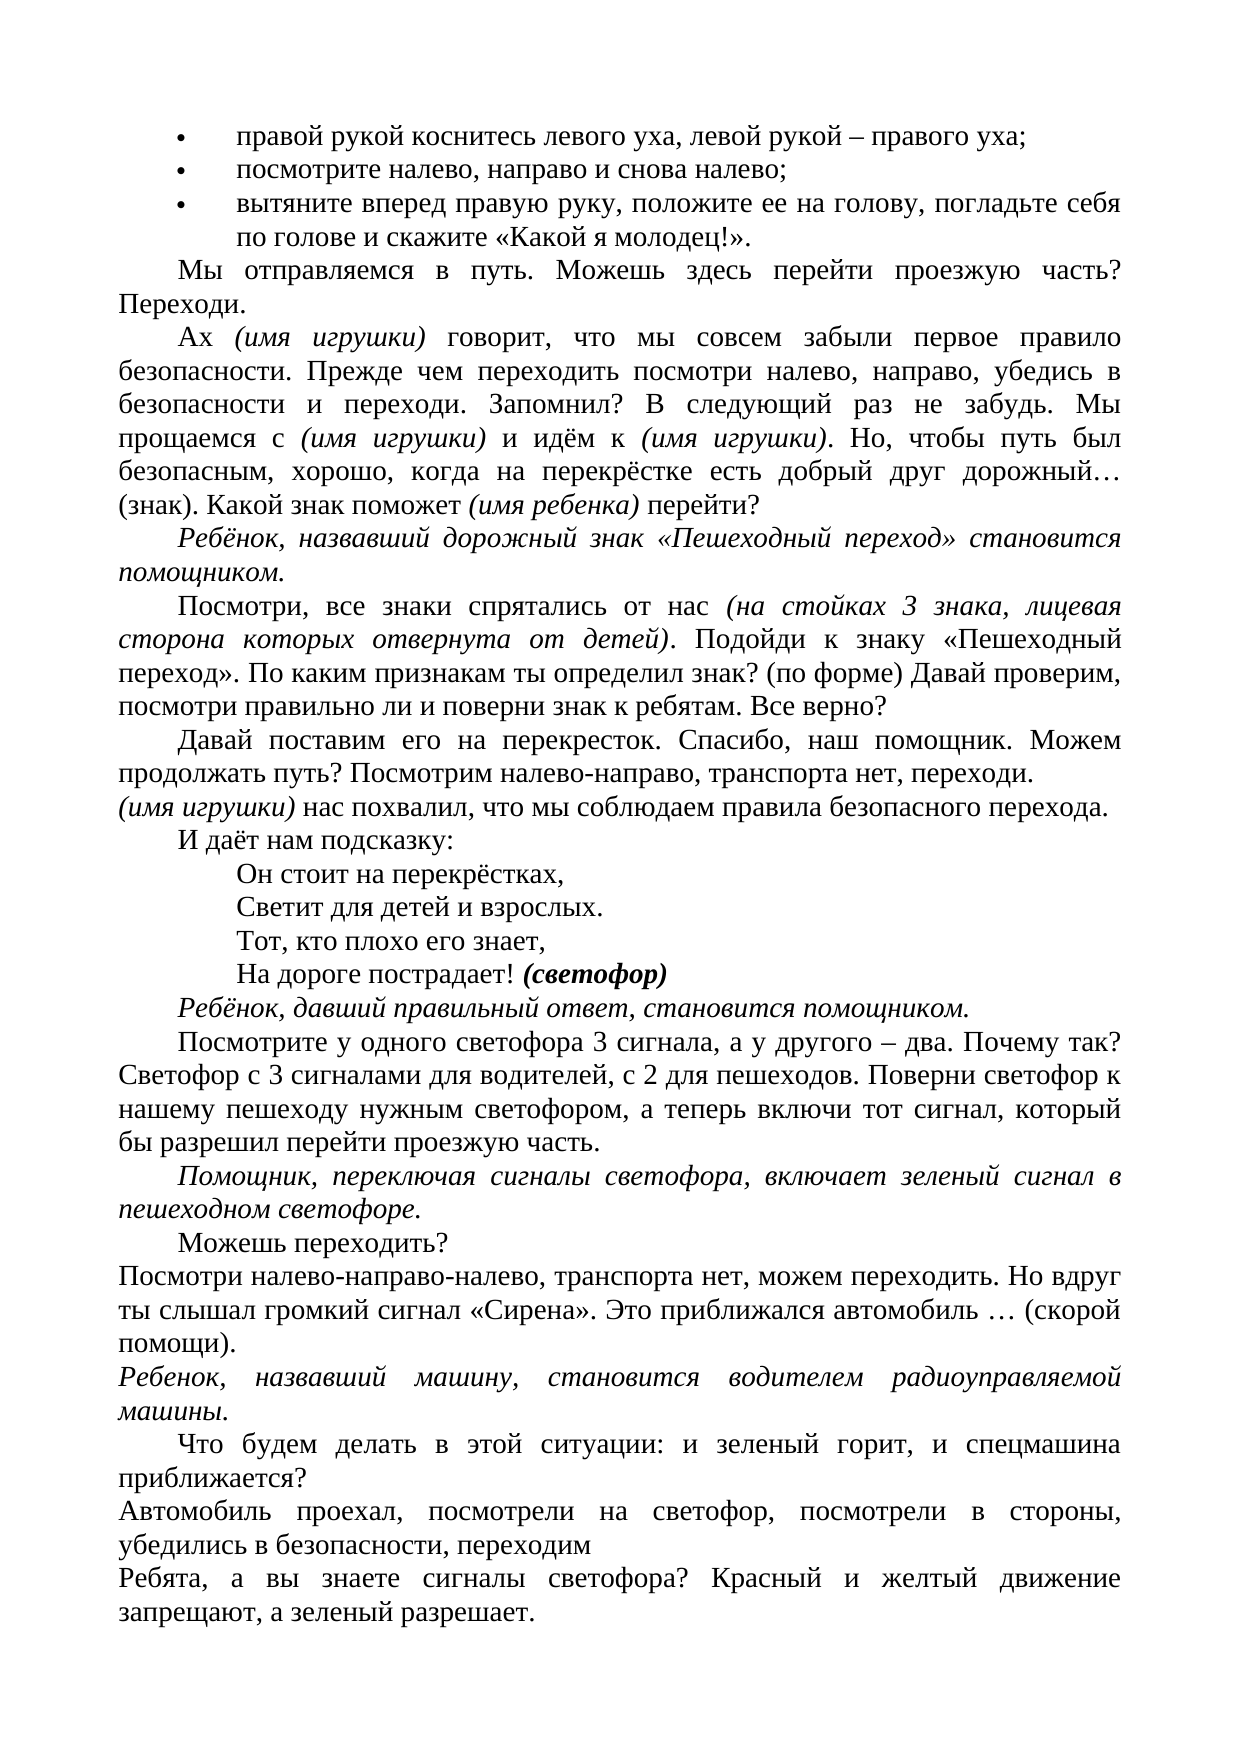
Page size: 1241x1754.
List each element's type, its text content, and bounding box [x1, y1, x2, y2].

text На дороге пострадает! (светофор) [236, 957, 1122, 990]
text Что будем делать в этой ситуации: и зеленый горит, и спецмашина приближается? [118, 1426, 1122, 1493]
text (имя игрушки) нас похвалил, что мы соблюдаем правила безопасного перехода. [118, 789, 1122, 822]
text Ах (имя игрушки) говорит, что мы совсем забыли первое правило безопасности. Прежде чем переходить посмотри налево, направо, убедись в безопасности и переходи. Запомнил? В следующий раз не забудь. Мы прощаемся с (имя игрушки) и идём к (имя игрушки). Но, чтобы путь был безопасным, хорошо, когда на перекрёстке есть добрый друг дорожный… (знак). Какой знак поможет (имя ребенка) перейти? [118, 319, 1122, 521]
text Ребенок, назвавший машину, становится водителем радиоуправляемой машины. [118, 1359, 1122, 1426]
text Помощник, переключая сигналы светофора, включает зеленый сигнал в пешеходном светофоре. [118, 1158, 1122, 1225]
text Автомобиль проехал, посмотрели на светофор, посмотрели в стороны, убедились в безопасности, переходим [118, 1493, 1122, 1560]
list правой рукой коснитесь левого уха, левой рукой – правого уха; [177, 118, 1122, 152]
text Можешь переходить? [118, 1225, 1122, 1258]
text Мы отправляемся в путь. Можешь здесь перейти проезжую часть? Переходи. [118, 252, 1122, 319]
text Тот, кто плохо его знает, [236, 923, 1122, 957]
list посмотрите налево, направо и снова налево; [177, 152, 1122, 185]
text Ребёнок, давший правильный ответ, становится помощником. [118, 990, 1122, 1024]
text Он стоит на перекрёстках, [236, 856, 1122, 889]
text Посмотри, все знаки спрятались от нас (на стойках 3 знака, лицевая сторона которых отвернута от детей). Подойди к знаку «Пешеходный переход». По каким признакам ты определил знак? (по форме) Давай проверим, посмотри правильно ли и поверни знак к ребятам. Все верно? [118, 588, 1122, 722]
text И даёт нам подсказку: [118, 822, 1122, 856]
text Ребята, а вы знаете сигналы светофора? Красный и желтый движение запрещают, а зеленый разрешает. [118, 1560, 1122, 1627]
text Светит для детей и взрослых. [236, 889, 1122, 923]
text Давай поставим его на перекресток. Спасибо, наш помощник. Можем продолжать путь? Посмотрим налево-направо, транспорта нет, переходи. [118, 722, 1122, 789]
list вытяните вперед правую руку, положите ее на голову, погладьте себя по голове и скажите «Какой я молодец!». [177, 185, 1122, 252]
text Посмотрите у одного светофора 3 сигнала, а у другого – два. Почему так? Светофор с 3 сигналами для водителей, с 2 для пешеходов. Поверни светофор к нашему пешеходу нужным светофором, а теперь включи тот сигнал, который бы разрешил перейти проезжую часть. [118, 1024, 1122, 1158]
text Ребёнок, назвавший дорожный знак «Пешеходный переход» становится помощником. [118, 521, 1122, 588]
text Посмотри налево-направо-налево, транспорта нет, можем переходить. Но вдруг ты слышал громкий сигнал «Сирена». Это приближался автомобиль … (скорой помощи). [118, 1258, 1122, 1359]
